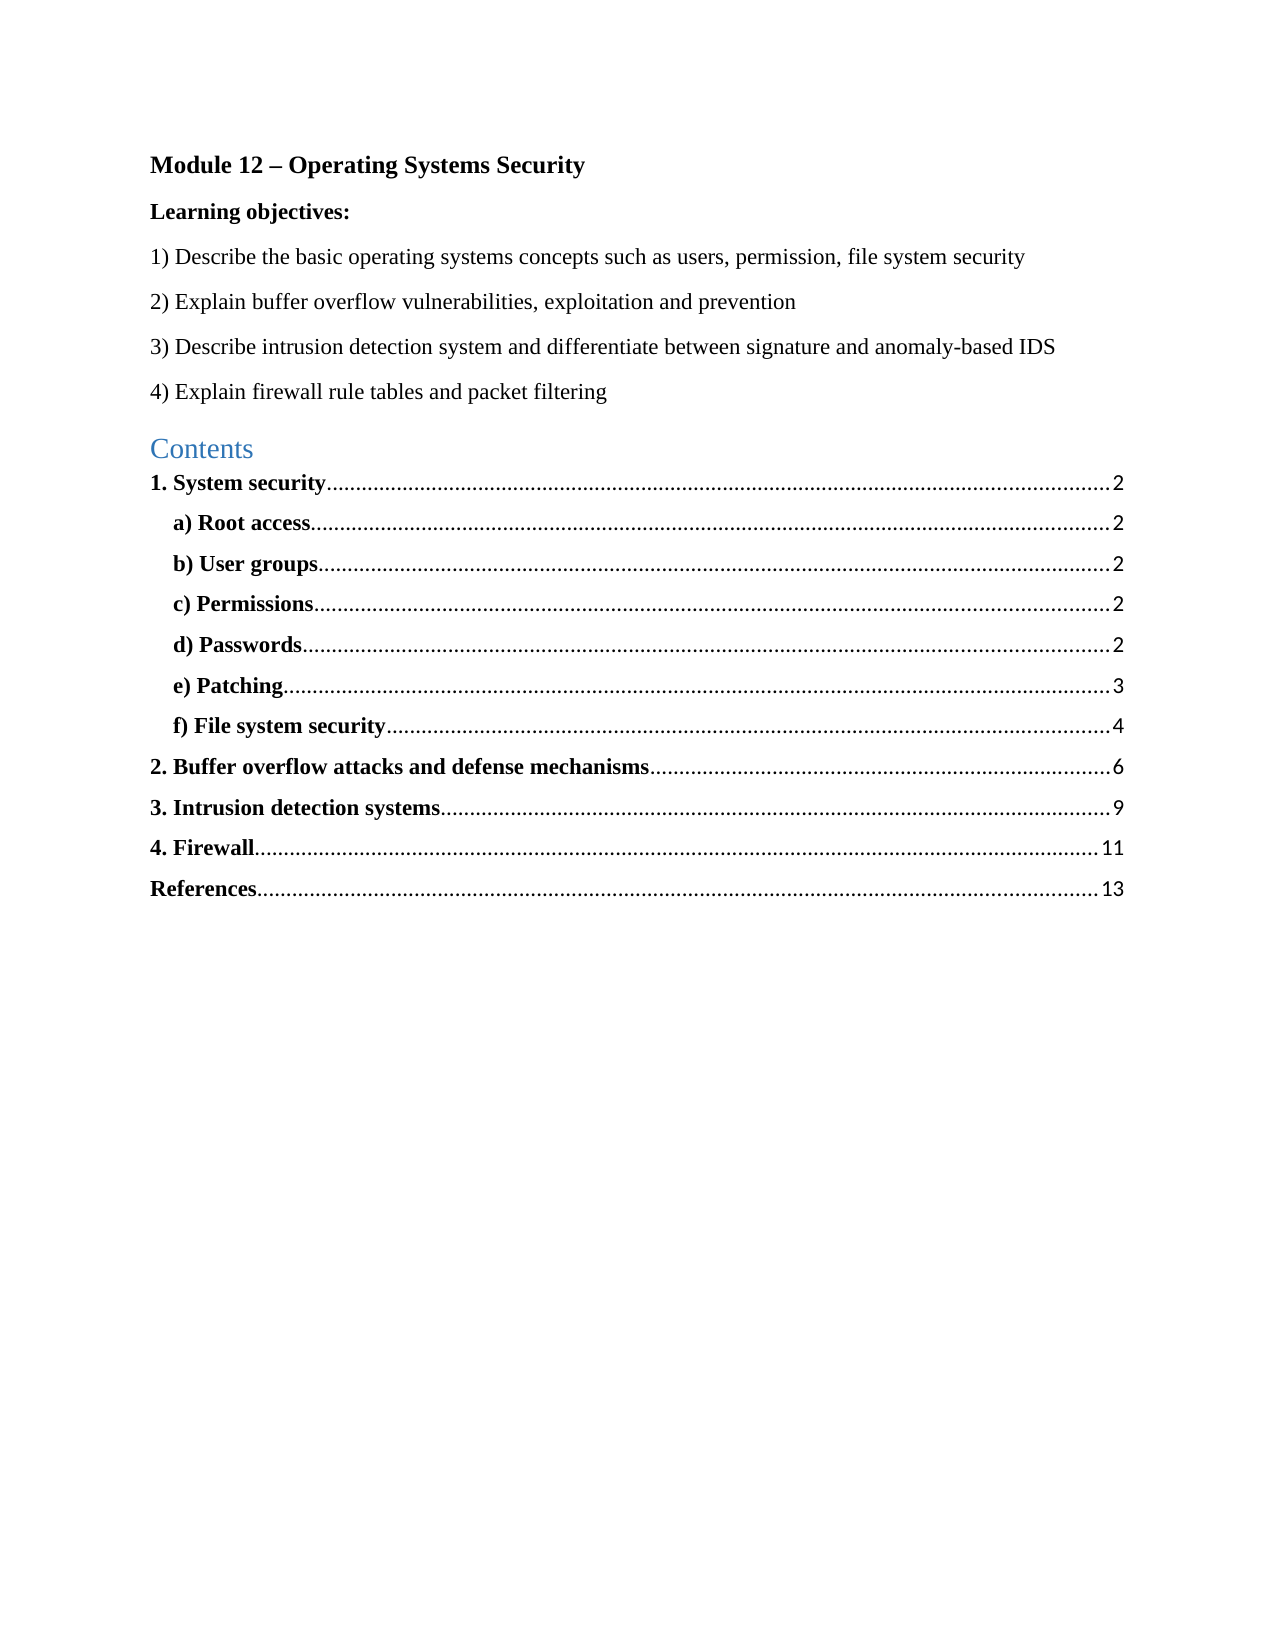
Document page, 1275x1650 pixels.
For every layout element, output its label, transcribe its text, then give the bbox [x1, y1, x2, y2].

text Module 12 – Operating Systems Security [150, 150, 1125, 179]
text 2) Explain buffer overflow vulnerabilities, exploitation and prevention [150, 288, 1125, 314]
text 4) Explain firewall rule tables and packet filtering [150, 378, 1125, 404]
text Learning objectives: [150, 198, 1125, 224]
text 3) Describe intrusion detection system and differentiate between signature and anomaly-based IDS [150, 333, 1125, 359]
text 1) Describe the basic operating systems concepts such as users, permission, file system security [150, 243, 1125, 269]
